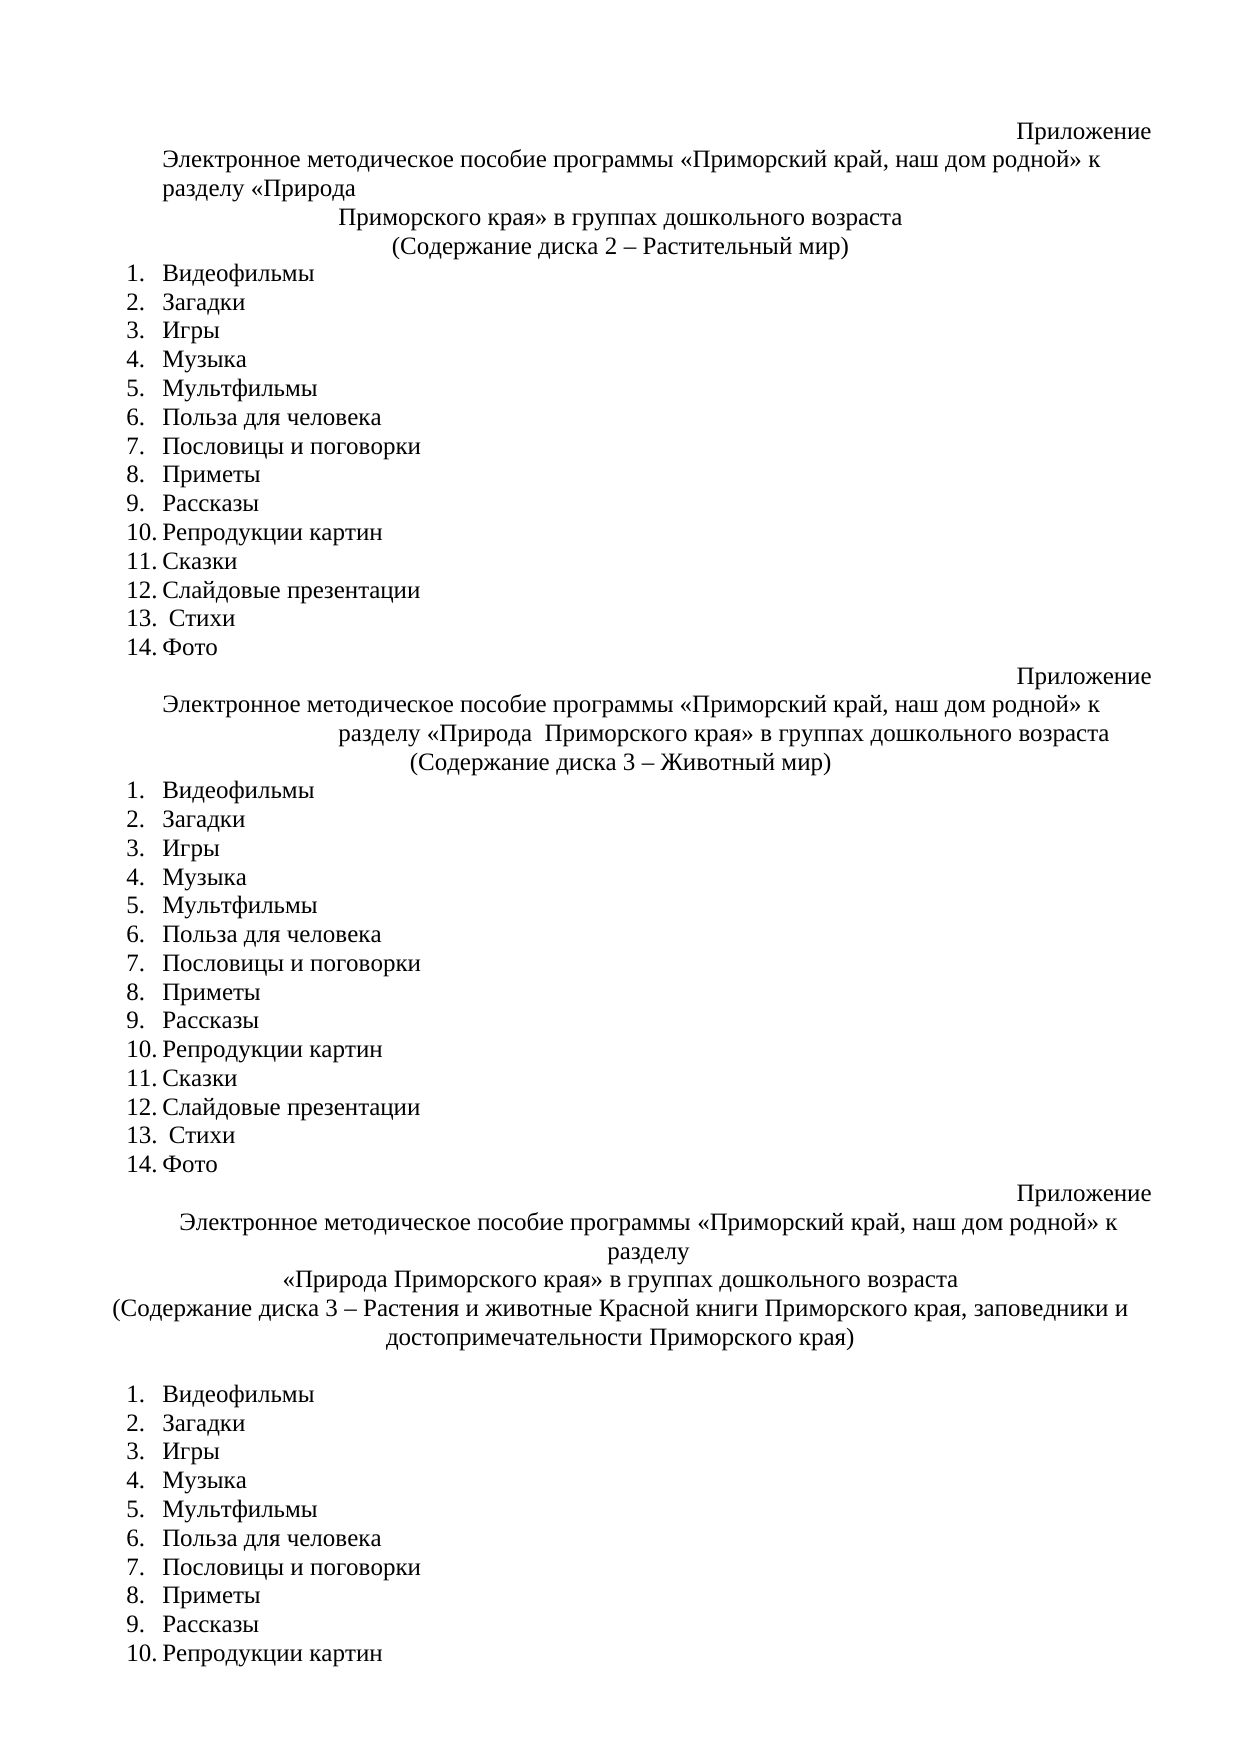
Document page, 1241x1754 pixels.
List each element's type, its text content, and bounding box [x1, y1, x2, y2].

list Видеофильмы [126, 259, 1163, 287]
list Пословицы и поговорки [126, 948, 1163, 977]
list Слайдовые презентации [126, 1092, 1163, 1121]
list Мультфильмы [126, 1494, 1163, 1523]
list Приметы [126, 977, 1163, 1006]
list Музыка [126, 1466, 1163, 1494]
list Мультфильмы [126, 891, 1163, 919]
text Приморского края» в группах дошкольного возраста (Содержание диска 2 – Растительный мир) [338, 202, 904, 259]
list Польза для человека [126, 1523, 1163, 1552]
list Сказки [126, 1063, 1163, 1092]
list Польза для человека [126, 920, 1163, 948]
text Электронное методическое пособие программы «Приморский край, наш дом родной» к разделу «Природа Приморского края» в группах дошкольного возраста [162, 690, 1136, 747]
list Приметы [126, 460, 1163, 489]
text Приложение Электронное методическое пособие программы «Приморский край, наш дом родной» к разделу «Природа [162, 116, 1153, 202]
text (Содержание диска 3 – Растения и животные Красной книги Приморского края, заповедники и достопримечательности Приморского края) [88, 1294, 1152, 1350]
list Музыка [126, 862, 1163, 891]
list Стихи [126, 604, 1163, 632]
list Польза для человека [126, 402, 1163, 431]
list Игры [126, 833, 1163, 862]
text Электронное методическое пособие программы «Приморский край, наш дом родной» к разделу [169, 1207, 1128, 1265]
list Игры [126, 1437, 1163, 1466]
list Рассказы [126, 1006, 1163, 1034]
list Видеофильмы [126, 776, 1163, 804]
list Фото [126, 633, 1163, 661]
list Репродукции картин [126, 1035, 1163, 1063]
list Репродукции картин [126, 518, 1163, 546]
list Загадки [126, 287, 1163, 316]
list Пословицы и поговорки [126, 1552, 1163, 1581]
text «Природа Приморского края» в группах дошкольного возраста [88, 1265, 1153, 1293]
list Слайдовые презентации [126, 575, 1163, 604]
list Репродукции картин [126, 1638, 1163, 1667]
list Мультфильмы [126, 374, 1163, 402]
list Музыка [126, 345, 1163, 374]
list Загадки [126, 1408, 1163, 1437]
list Стихи [126, 1121, 1163, 1150]
list Сказки [126, 546, 1163, 575]
list Пословицы и поговорки [126, 431, 1163, 460]
text (Содержание диска 3 – Животный мир) [409, 747, 1163, 776]
text Приложение [1016, 1179, 1163, 1207]
list Загадки [126, 805, 1163, 833]
list Игры [126, 316, 1163, 345]
list Рассказы [126, 1609, 1163, 1638]
list Видеофильмы [126, 1379, 1163, 1408]
text Приложение [1016, 661, 1163, 690]
list Фото [126, 1150, 1163, 1179]
list Приметы [126, 1581, 1163, 1609]
list Рассказы [126, 489, 1163, 517]
